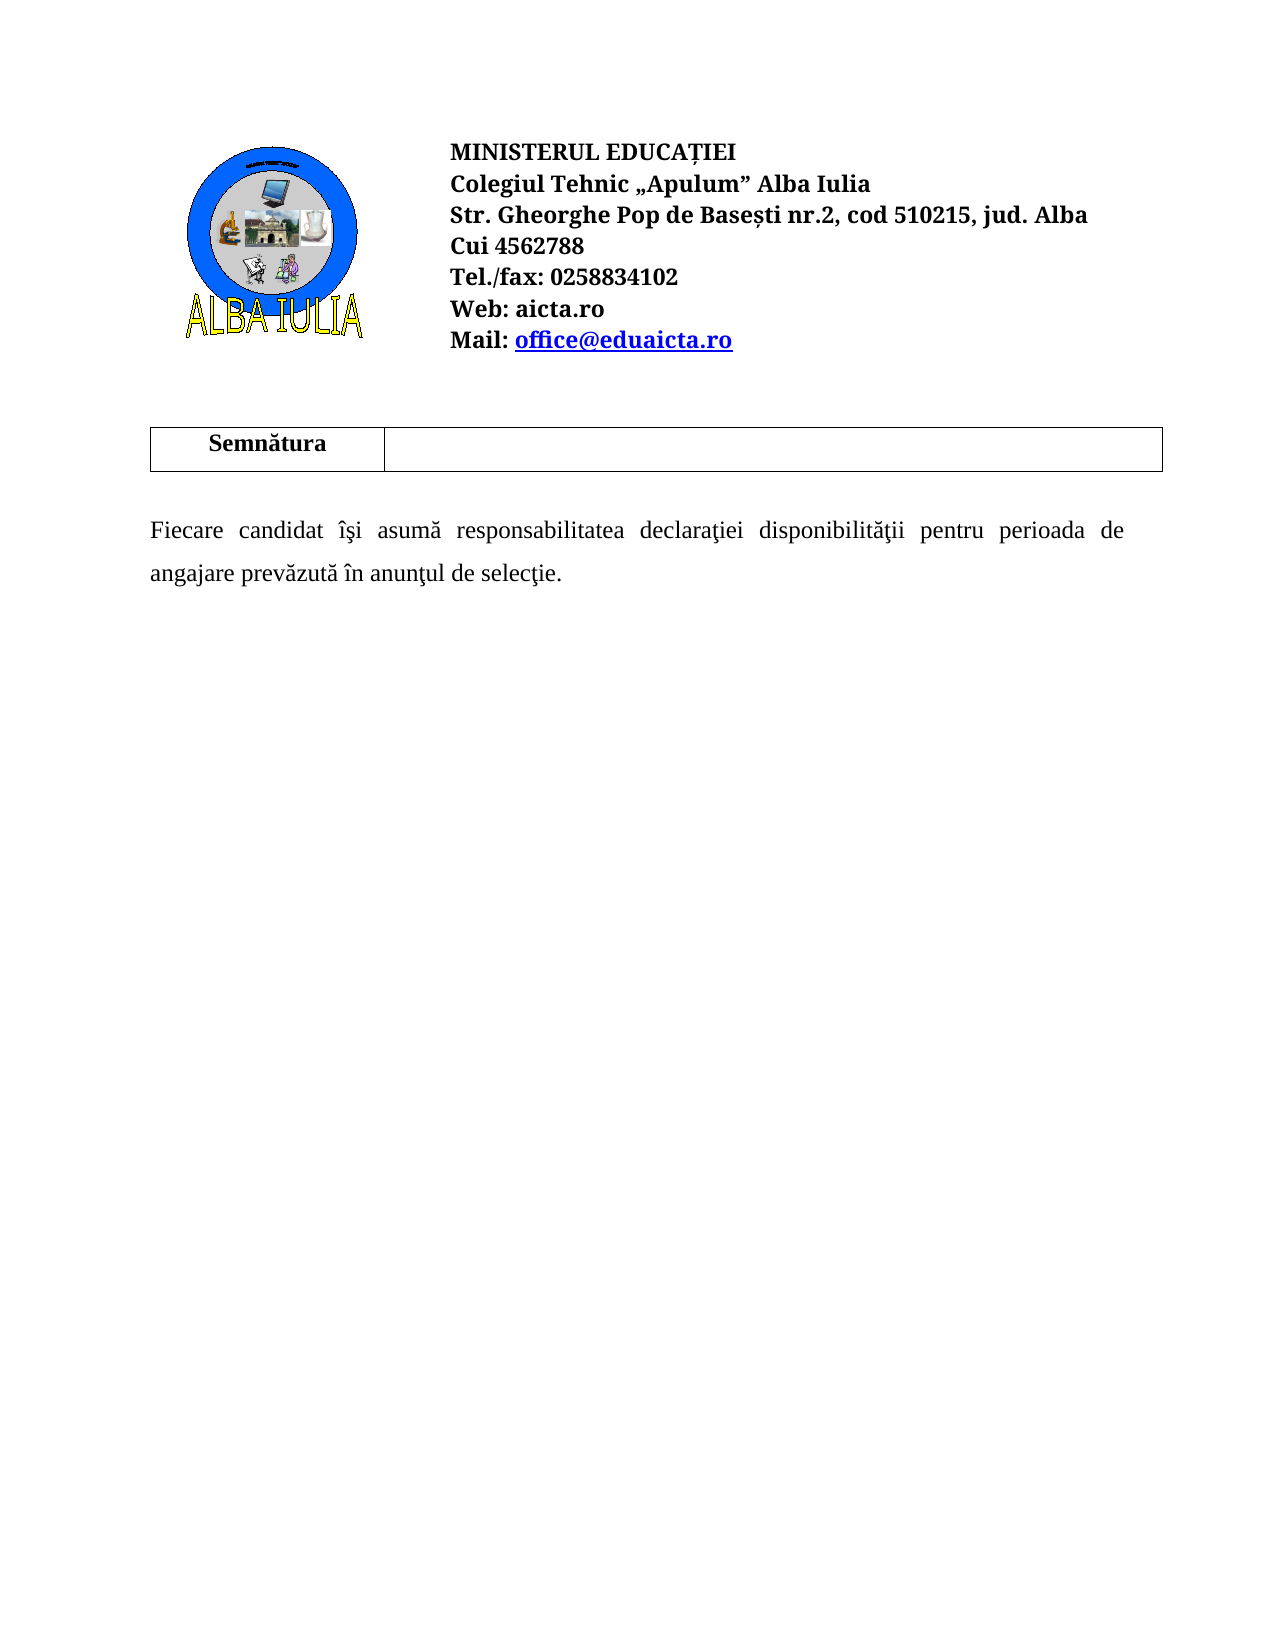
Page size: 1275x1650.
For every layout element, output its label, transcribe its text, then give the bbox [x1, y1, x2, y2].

picture [245, 210, 299, 247]
text Fiecare candidat îşi asumă responsabilitatea declaraţiei disponibilităţii pentru perioada de angajare prevăzută în anunţul de selecţie. [150, 515, 1125, 587]
table_cell Semnătura [151, 428, 384, 471]
picture [301, 210, 331, 246]
table_cell [385, 428, 1162, 471]
